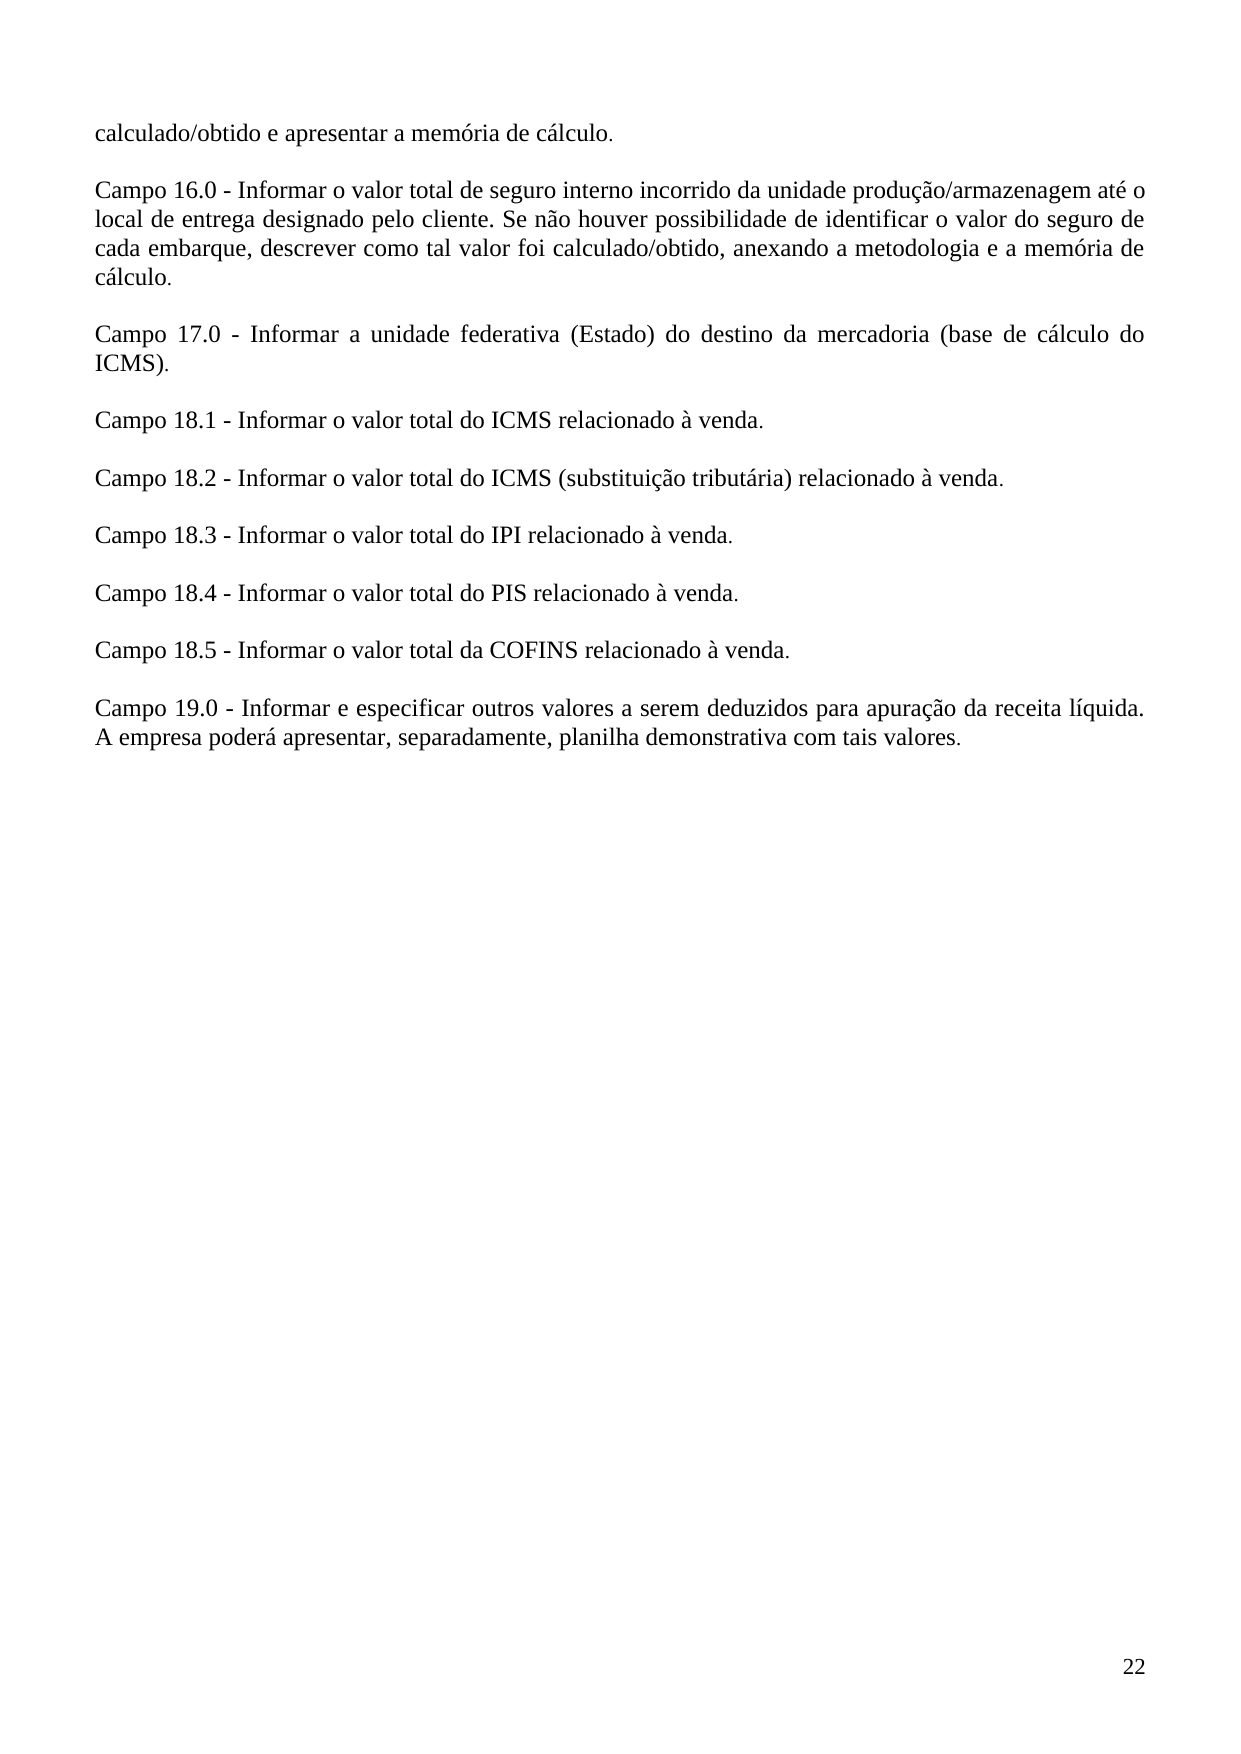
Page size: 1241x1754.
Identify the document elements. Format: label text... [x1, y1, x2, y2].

text Campo 17.0 - Informar a unidade federativa (Estado) do destino da mercadoria (base de cálculo do ICMS). [94, 319, 1146, 377]
text Campo 18.5 - Informar o valor total da COFINS relacionado à venda. [94, 636, 1146, 664]
text Campo 19.0 - Informar e especificar outros valores a serem deduzidos para apuração da receita líquida. A empresa poderá apresentar, separadamente, planilha demonstrativa com tais valores. [94, 693, 1146, 751]
text Campo 18.2 - Informar o valor total do ICMS (substituição tributária) relacionado à venda. [94, 463, 1146, 492]
text Campo 16.0 - Informar o valor total de seguro interno incorrido da unidade produção/armazenagem até o local de entrega designado pelo cliente. Se não houver possibilidade de identificar o valor do seguro de cada embarque, descrever como tal valor foi calculado/obtido, anexando a metodologia e a memória de cálculo. [94, 176, 1146, 291]
text Campo 18.3 - Informar o valor total do IPI relacionado à venda. [94, 521, 1146, 549]
text Campo 18.4 - Informar o valor total do PIS relacionado à venda. [94, 578, 1146, 607]
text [94, 118, 1146, 147]
text Campo 18.1 - Informar o valor total do ICMS relacionado à venda. [94, 406, 1146, 434]
